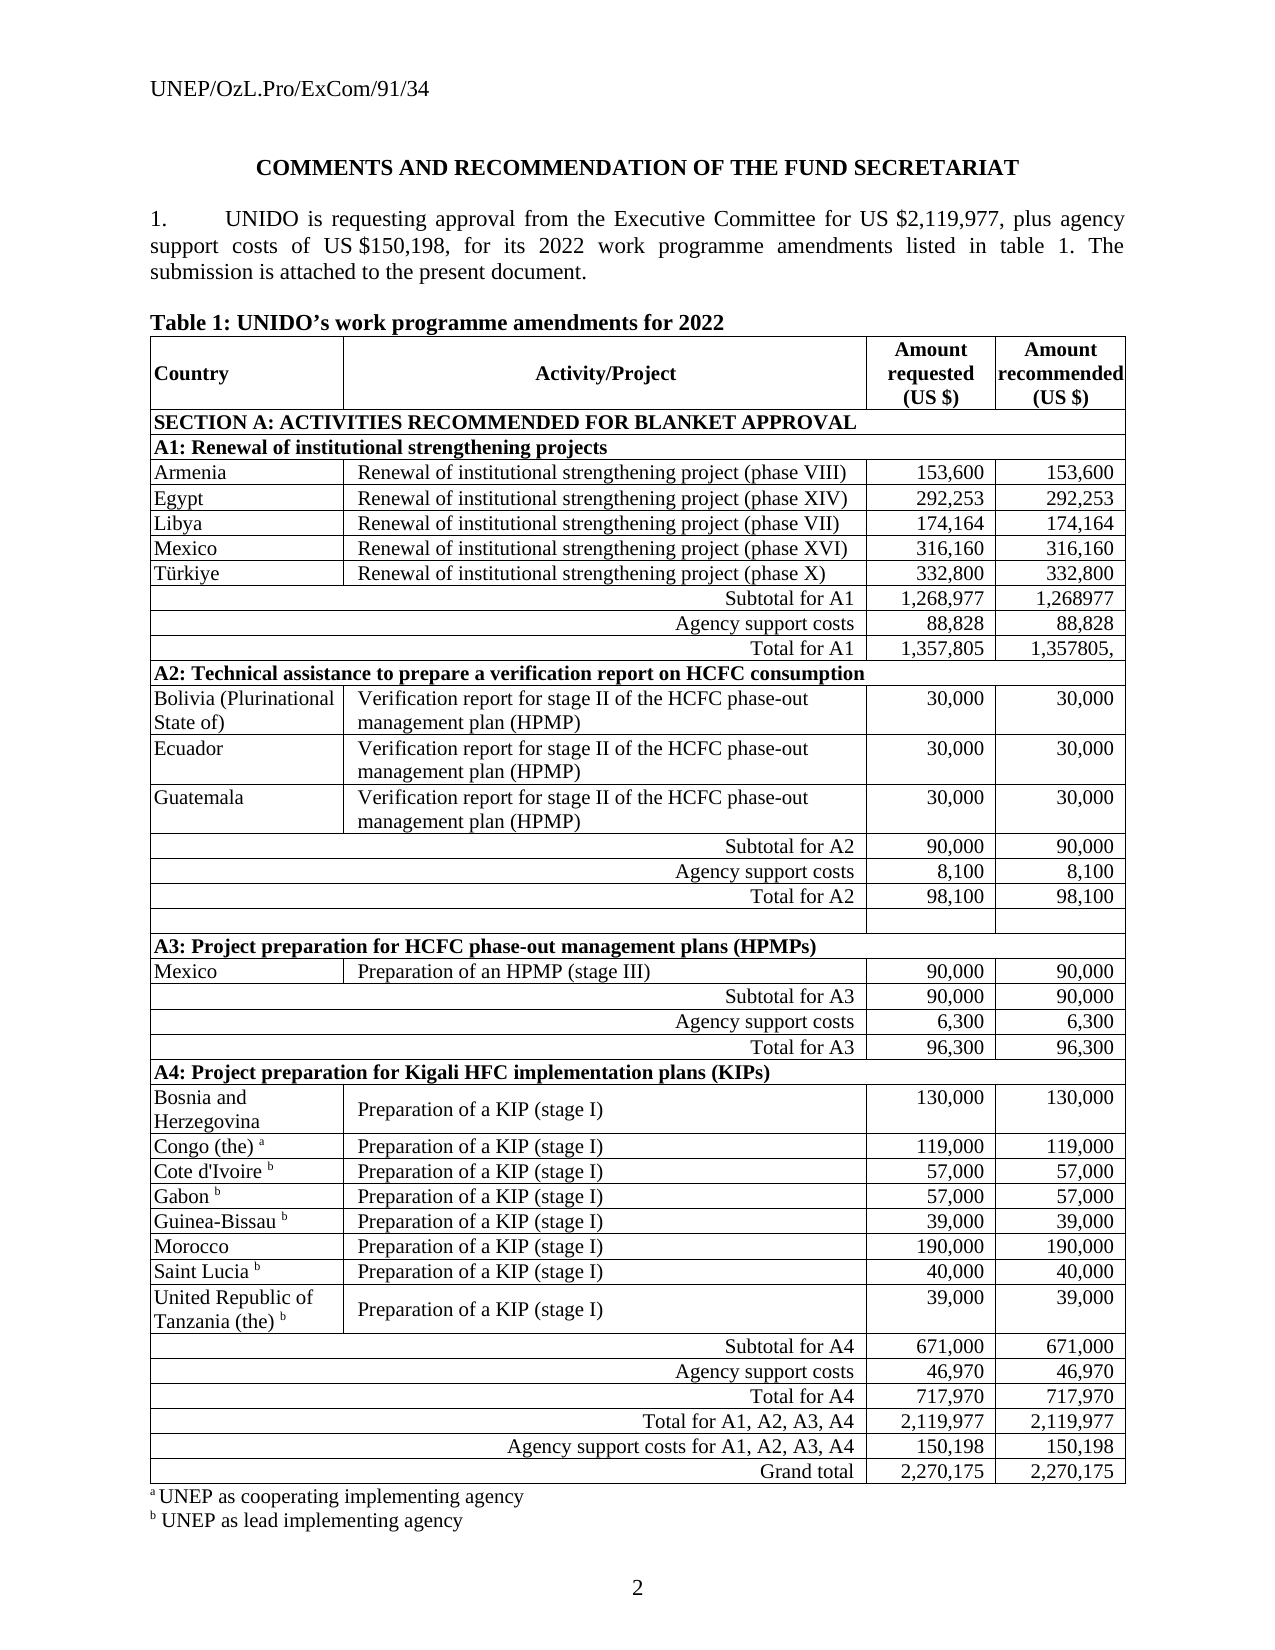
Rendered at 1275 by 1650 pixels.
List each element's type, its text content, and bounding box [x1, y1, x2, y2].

table_cell A1: Renewal of institutional strengthening projects [151, 435, 1125, 459]
table_cell Grand total [151, 1459, 866, 1483]
table_cell 332,800 [996, 561, 1125, 585]
table_cell Guinea-Bissau b [151, 1209, 343, 1233]
table_cell 57,000 [867, 1159, 995, 1183]
table_cell Preparation of a KIP (stage I) [344, 1209, 866, 1233]
table_cell 88,828 [867, 611, 995, 635]
table_cell 150,198 [867, 1434, 995, 1458]
table_cell 2,119,977 [867, 1409, 995, 1433]
table_cell [151, 909, 866, 933]
table_cell 1,268977 [996, 586, 1125, 610]
table_cell 2,270,175 [996, 1459, 1125, 1483]
table_cell 717,970 [996, 1384, 1125, 1408]
table_cell 130,000 [867, 1085, 995, 1133]
table_cell Verification report for stage II of the HCFC phase-out management plan (HPMP) [344, 735, 866, 783]
table_cell 57,000 [867, 1184, 995, 1208]
table_cell 30,000 [867, 785, 995, 833]
table_cell 292,253 [996, 485, 1125, 509]
table_cell 153,600 [867, 460, 995, 484]
table_cell 46,970 [996, 1359, 1125, 1383]
table_cell 39,000 [996, 1285, 1125, 1333]
table_cell Subtotal for A3 [151, 984, 866, 1008]
table_cell 671,000 [996, 1334, 1125, 1358]
table_cell 190,000 [867, 1234, 995, 1258]
table_cell Preparation of a KIP (stage I) [344, 1234, 866, 1258]
text COMMENTS AND RECOMMENDATION OF THE FUND SECRETARIAT [150, 154, 1125, 180]
table_cell Bolivia (Plurinational State of) [151, 686, 343, 734]
table_cell 90,000 [867, 959, 995, 983]
table_cell United Republic of Tanzania (the) b [151, 1285, 343, 1333]
table_cell Total for A2 [151, 884, 866, 908]
table_cell Egypt [151, 485, 343, 509]
table_header Country [151, 337, 343, 409]
table_cell 174,164 [867, 511, 995, 534]
table_cell 1,357805, [996, 636, 1125, 660]
table_cell 8,100 [867, 859, 995, 883]
table_cell Guatemala [151, 785, 343, 833]
table_cell Morocco [151, 1234, 343, 1258]
table_cell Total for A3 [151, 1035, 866, 1059]
table_cell Gabon b [151, 1184, 343, 1208]
table_cell Mexico [151, 536, 343, 560]
table_cell Türkiye [151, 561, 343, 585]
table_cell Agency support costs for A1, A2, A3, A4 [151, 1434, 866, 1458]
table_cell A2: Technical assistance to prepare a verification report on HCFC consumption [151, 661, 1125, 685]
table_cell Armenia [151, 460, 343, 484]
subtitle UNIDO is requesting approval from the Executive Committee for US $2,119,977, plus agency support costs of US $150,198, for its 2022 work programme amendments listed in table 1. The submission is attached to the present document. [150, 205, 1125, 284]
table_cell 30,000 [996, 785, 1125, 833]
table_cell A3: Project preparation for HCFC phase-out management plans (HPMPs) [151, 934, 1125, 958]
table_cell 90,000 [867, 984, 995, 1008]
table_cell 88,828 [996, 611, 1125, 635]
table_header Amount recommended (US $) [996, 337, 1125, 409]
table_header Activity/Project [344, 337, 866, 409]
table_cell 30,000 [867, 686, 995, 734]
table_cell SECTION A: ACTIVITIES RECOMMENDED FOR BLANKET APPROVAL [151, 410, 1125, 434]
table_cell Subtotal for A2 [151, 834, 866, 858]
table_cell 190,000 [996, 1234, 1125, 1258]
table_cell Total for A1 [151, 636, 866, 660]
table_cell 130,000 [996, 1085, 1125, 1133]
table_cell 153,600 [996, 460, 1125, 484]
table_cell Agency support costs [151, 859, 866, 883]
table_cell 119,000 [867, 1134, 995, 1158]
table_cell [867, 909, 995, 933]
table_cell Renewal of institutional strengthening project (phase VIII) [344, 460, 866, 484]
table_cell 57,000 [996, 1184, 1125, 1208]
table_cell Subtotal for A1 [151, 586, 866, 610]
table_cell Libya [151, 511, 343, 534]
table_cell Congo (the) a [151, 1134, 343, 1158]
table_cell 90,000 [867, 834, 995, 858]
table_cell 8,100 [996, 859, 1125, 883]
table_cell 150,198 [996, 1434, 1125, 1458]
table_cell 57,000 [996, 1159, 1125, 1183]
table_cell 30,000 [996, 735, 1125, 783]
table_cell 46,970 [867, 1359, 995, 1383]
table_cell 98,100 [996, 884, 1125, 908]
table_cell Agency support costs [151, 1359, 866, 1383]
table_cell 6,300 [867, 1010, 995, 1033]
table_cell Agency support costs [151, 611, 866, 635]
table_cell A4: Project preparation for Kigali HFC implementation plans (KIPs) [151, 1060, 1125, 1084]
table_cell Preparation of a KIP (stage I) [344, 1285, 866, 1333]
table_cell 39,000 [996, 1209, 1125, 1233]
table_cell Preparation of a KIP (stage I) [344, 1184, 866, 1208]
table_cell 40,000 [996, 1260, 1125, 1283]
table_cell [996, 909, 1125, 933]
table_cell Subtotal for A4 [151, 1334, 866, 1358]
table_cell 717,970 [867, 1384, 995, 1408]
table_cell 671,000 [867, 1334, 995, 1358]
table_cell 6,300 [996, 1010, 1125, 1033]
table_cell Verification report for stage II of the HCFC phase-out management plan (HPMP) [344, 686, 866, 734]
table_cell 98,100 [867, 884, 995, 908]
table_cell 2,119,977 [996, 1409, 1125, 1433]
table_cell 119,000 [996, 1134, 1125, 1158]
table_header Amount requested (US $) [867, 337, 995, 409]
table_cell Preparation of a KIP (stage I) [344, 1134, 866, 1158]
table_cell 174,164 [996, 511, 1125, 534]
table_cell Preparation of a KIP (stage I) [344, 1260, 866, 1283]
table_cell Ecuador [151, 735, 343, 783]
table_cell 96,300 [867, 1035, 995, 1059]
table_cell Total for A4 [151, 1384, 866, 1408]
table_cell 30,000 [867, 735, 995, 783]
table_cell 90,000 [996, 959, 1125, 983]
text b UNEP as lead implementing agency [150, 1508, 1125, 1532]
table_cell Preparation of an HPMP (stage III) [344, 959, 866, 983]
table_cell Saint Lucia b [151, 1260, 343, 1283]
table_cell Cote d'Ivoire b [151, 1159, 343, 1183]
table_cell 90,000 [996, 984, 1125, 1008]
table_cell Preparation of a KIP (stage I) [344, 1159, 866, 1183]
table_cell 316,160 [996, 536, 1125, 560]
table_cell 39,000 [867, 1285, 995, 1333]
table_cell 1,357,805 [867, 636, 995, 660]
table_cell Renewal of institutional strengthening project (phase XVI) [344, 536, 866, 560]
table_cell 39,000 [867, 1209, 995, 1233]
table_cell Agency support costs [151, 1010, 866, 1033]
table_cell Renewal of institutional strengthening project (phase X) [344, 561, 866, 585]
table_cell Mexico [151, 959, 343, 983]
table_cell 90,000 [996, 834, 1125, 858]
table_cell 30,000 [996, 686, 1125, 734]
table_cell 40,000 [867, 1260, 995, 1283]
table_cell Renewal of institutional strengthening project (phase VII) [344, 511, 866, 534]
table_cell 2,270,175 [867, 1459, 995, 1483]
table_cell 332,800 [867, 561, 995, 585]
table_cell Verification report for stage II of the HCFC phase-out management plan (HPMP) [344, 785, 866, 833]
table_cell 1,268,977 [867, 586, 995, 610]
table_cell Preparation of a KIP (stage I) [344, 1085, 866, 1133]
table_cell 316,160 [867, 536, 995, 560]
table_cell Renewal of institutional strengthening project (phase XIV) [344, 485, 866, 509]
text a UNEP as cooperating implementing agency [150, 1484, 1125, 1508]
subtitle Table 1: UNIDO’s work programme amendments for 2022 [150, 309, 1125, 336]
table_cell 292,253 [867, 485, 995, 509]
table_cell Total for A1, A2, A3, A4 [151, 1409, 866, 1433]
table_cell Bosnia and Herzegovina [151, 1085, 343, 1133]
table_cell 96,300 [996, 1035, 1125, 1059]
